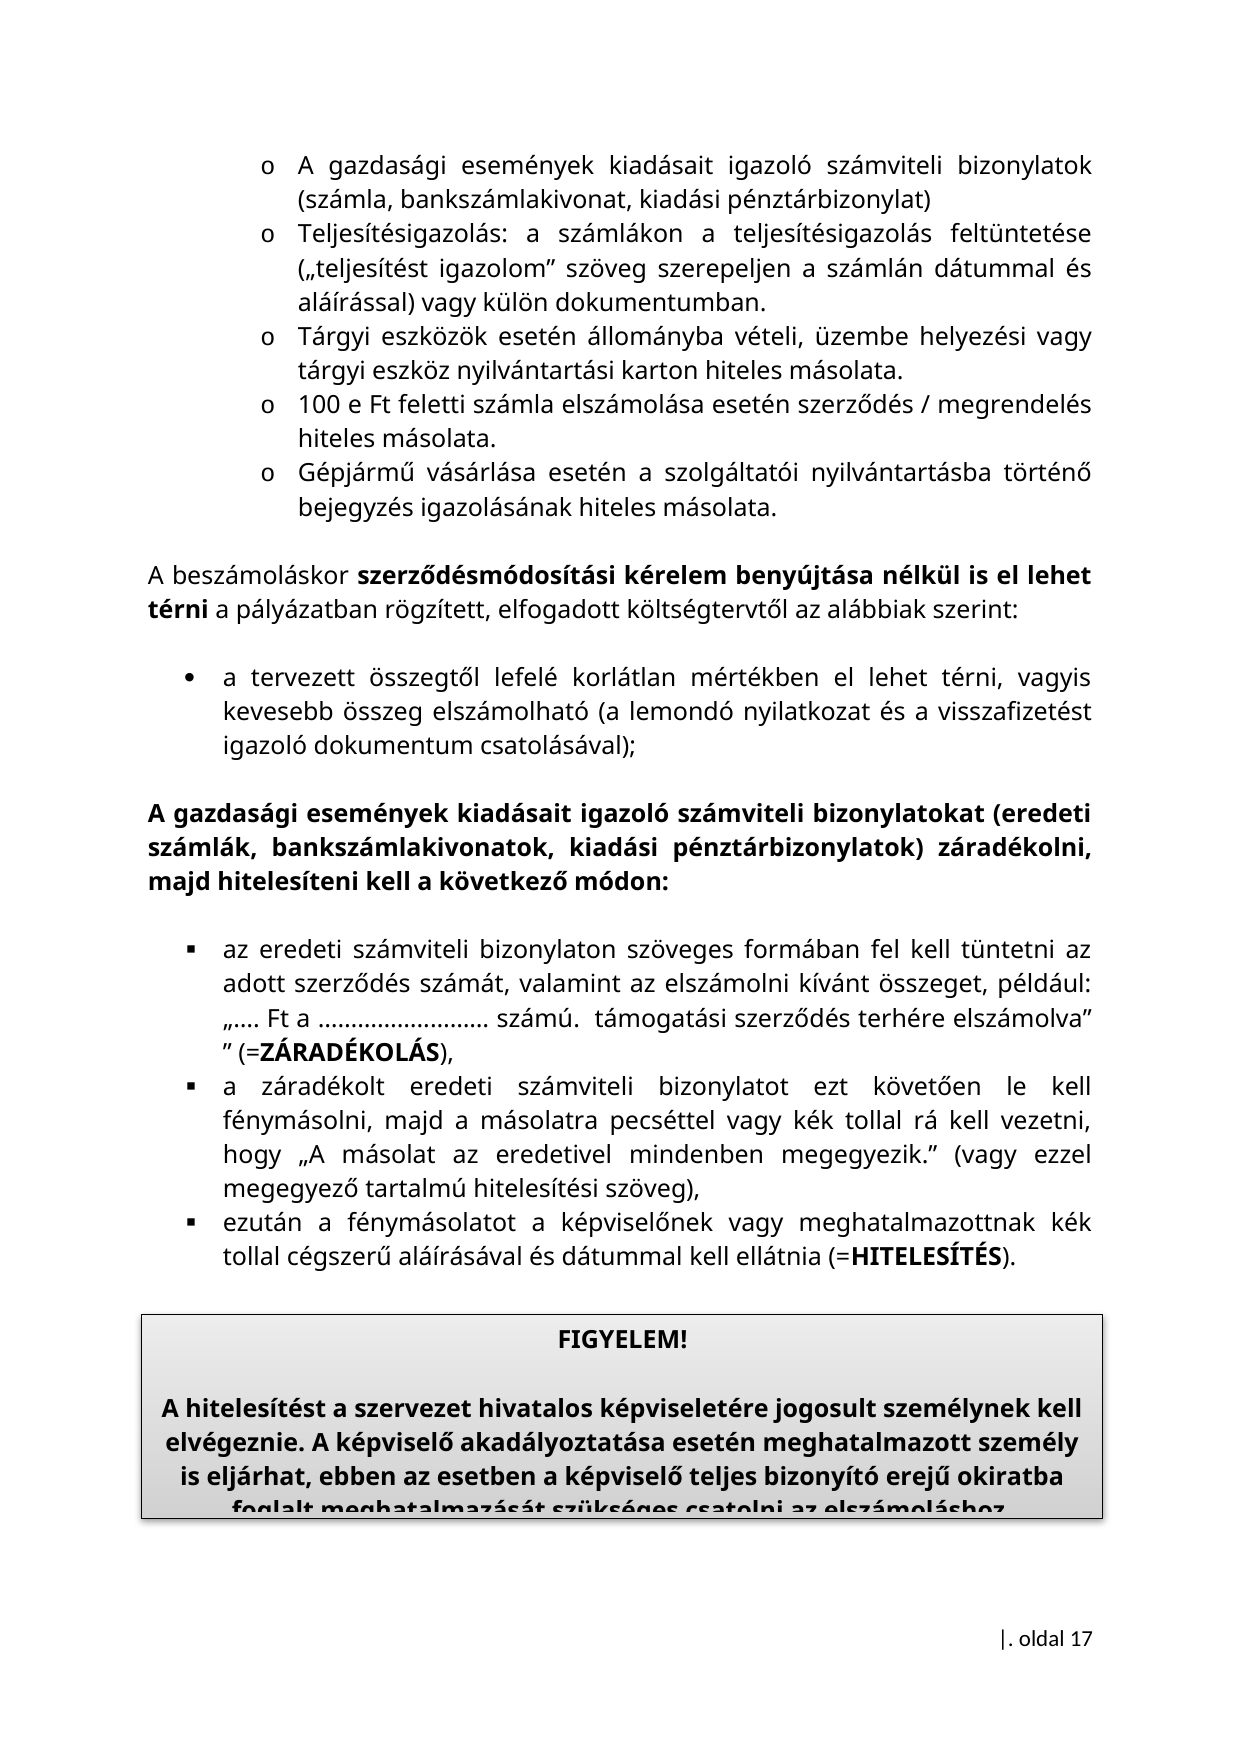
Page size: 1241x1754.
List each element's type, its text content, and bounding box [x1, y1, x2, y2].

list Gépjármű vásárlása esetén a szolgáltatói nyilvántartásba történő bejegyzés igazolásának hiteles másolata. [260, 455, 1093, 523]
list A gazdasági események kiadásait igazoló számviteli bizonylatok (számla, bankszámlakivonat, kiadási pénztárbizonylat) [260, 148, 1093, 216]
list a záradékolt eredeti számviteli bizonylatot ezt követően le kell fénymásolni, majd a másolatra pecséttel vagy kék tollal rá kell vezetni, hogy „A másolat az eredetivel mindenben megegyezik.” (vagy ezzel megegyező tartalmú hitelesítési szöveg), [185, 1068, 1093, 1204]
list 100 e Ft feletti számla elszámolása esetén szerződés / megrendelés hiteles másolata. [260, 387, 1093, 455]
list Teljesítésigazolás: a számlákon a teljesítésigazolás feltüntetése („teljesítést igazolom” szöveg szerepeljen a számlán dátummal és aláírással) vagy külön dokumentumban. [260, 216, 1093, 318]
text A gazdasági események kiadásait igazoló számviteli bizonylatokat (eredeti számlák, bankszámlakivonatok, kiadási pénztárbizonylatok) záradékolni, majd hitelesíteni kell a következő módon: [148, 796, 1093, 898]
list ezután a fénymásolatot a képviselőnek vagy meghatalmazottnak kék tollal cégszerű aláírásával és dátummal kell ellátnia (=HITELESÍTÉS). [185, 1204, 1093, 1273]
list az eredeti számviteli bizonylaton szöveges formában fel kell tüntetni az adott szerződés számát, valamint az elszámolni kívánt összeget, például: „…. Ft a ……………..……… számú. támogatási szerződés terhére elszámolva” ” (=ZÁRADÉKOLÁS), [185, 932, 1093, 1068]
text A beszámoláskor szerződésmódosítási kérelem benyújtása nélkül is el lehet térni a pályázatban rögzített, elfogadott költségtervtől az alábbiak szerint: [148, 557, 1093, 626]
list a tervezett összegtől lefelé korlátlan mértékben el lehet térni, vagyis kevesebb összeg elszámolható (a lemondó nyilatkozat és a visszafizetést igazoló dokumentum csatolásával); [185, 659, 1093, 762]
list Tárgyi eszközök esetén állományba vételi, üzembe helyezési vagy tárgyi eszköz nyilvántartási karton hiteles másolata. [260, 318, 1093, 387]
